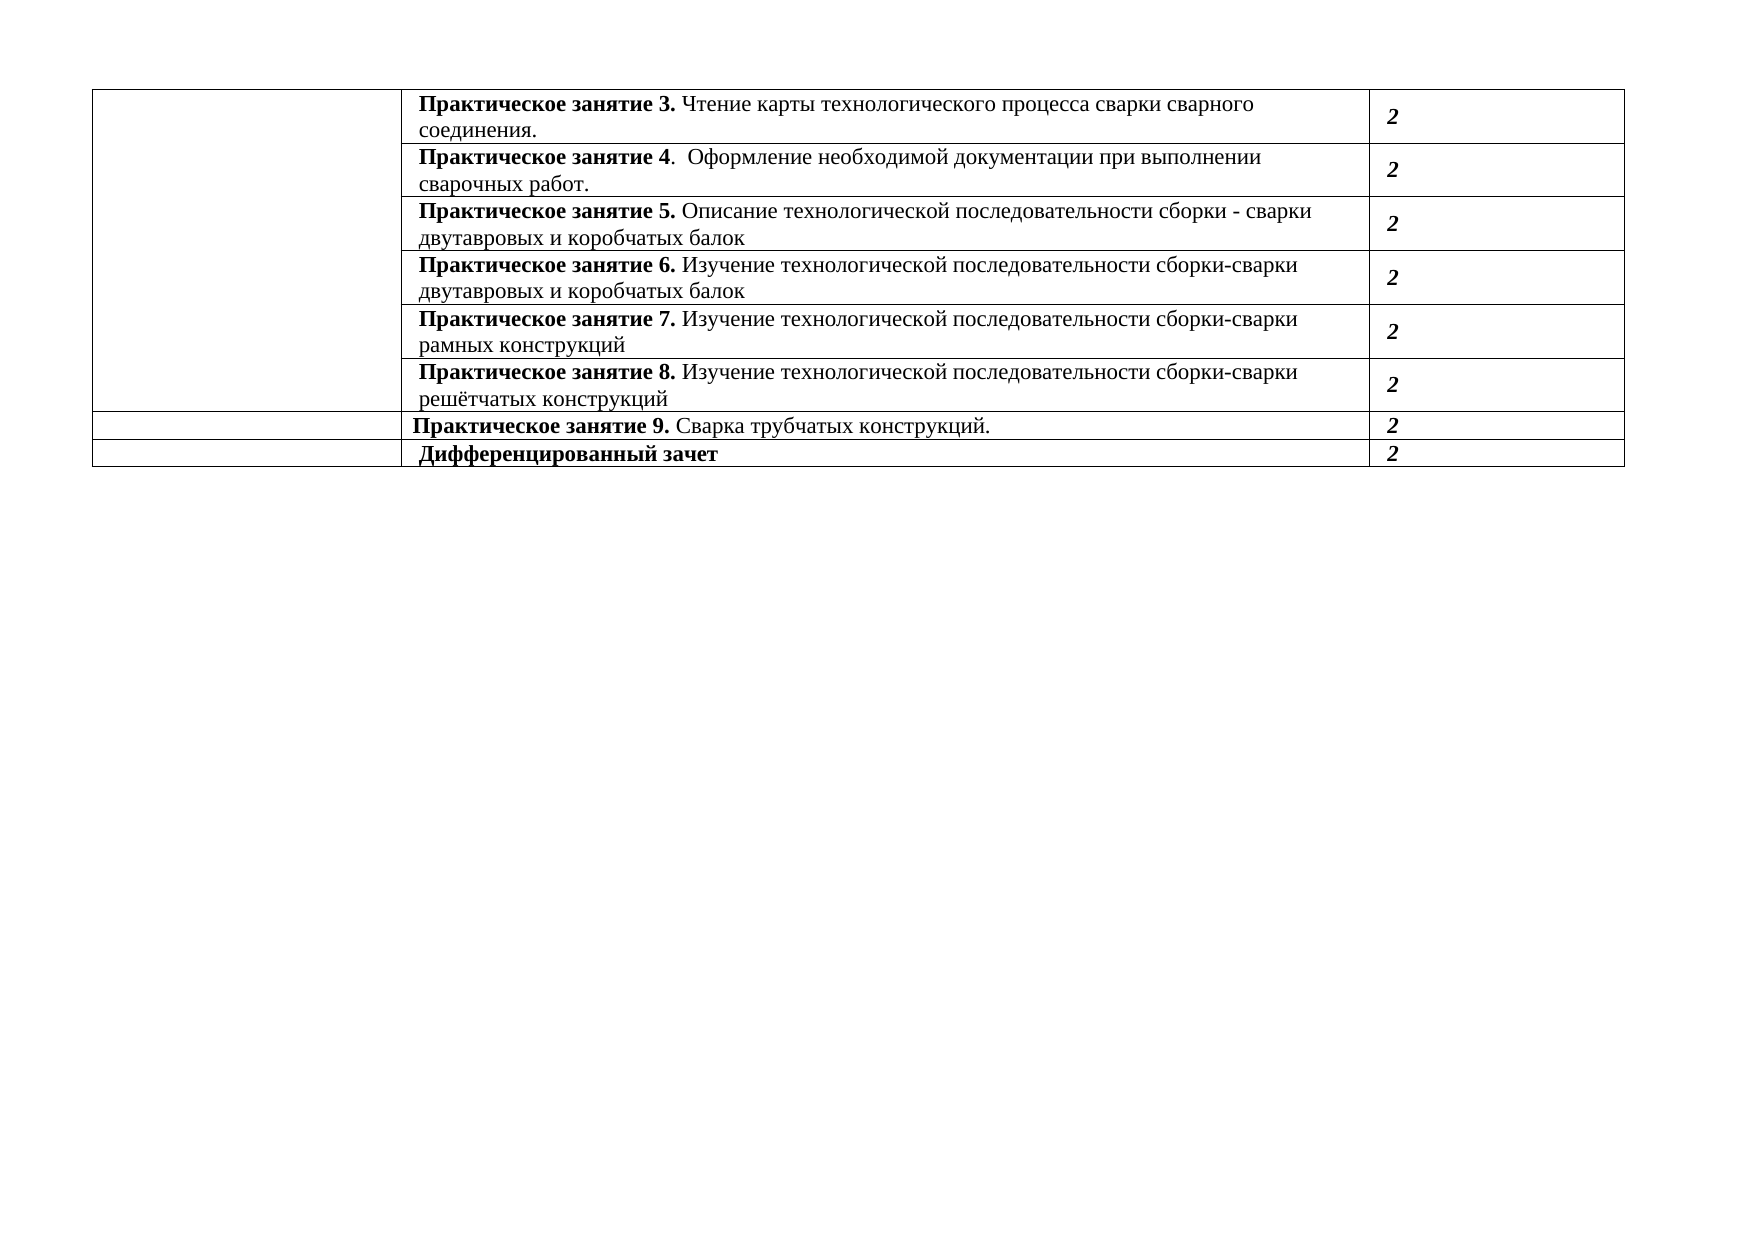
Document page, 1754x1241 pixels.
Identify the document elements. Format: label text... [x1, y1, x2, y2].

table_cell Практическое занятие 6. Изучение технологической последовательности сборки-сварки двутавровых и коробчатых балок [402, 251, 1369, 304]
table_cell 2 [1370, 440, 1624, 466]
table_cell Практическое занятие 8. Изучение технологической последовательности сборки-сварки решётчатых конструкций [402, 359, 1369, 411]
table_cell Практическое занятие 7. Изучение технологической последовательности сборки-сварки рамных конструкций [402, 305, 1369, 357]
table_cell 2 [1370, 90, 1624, 142]
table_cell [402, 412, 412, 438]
table_cell 2 [1370, 359, 1624, 411]
table_cell Практическое занятие 5. Описание технологической последовательности сборки - сварки двутавровых и коробчатых балок [402, 197, 1369, 250]
table_cell 2 [1370, 144, 1624, 196]
table_cell Практическое занятие 4. Оформление необходимой документации при выполнении сварочных работ. [402, 144, 1369, 196]
table_cell 2 [1370, 305, 1624, 357]
table_cell Практическое занятие 3. Чтение карты технологического процесса сварки сварного соединения. [402, 90, 1369, 142]
table_cell Дифференцированный зачет [402, 440, 1369, 466]
table_cell [93, 412, 401, 438]
table_cell 2 [1370, 412, 1624, 438]
table_cell [93, 440, 401, 466]
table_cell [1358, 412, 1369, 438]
table_cell 2 [1370, 197, 1624, 250]
table_cell 2 [1370, 251, 1624, 304]
